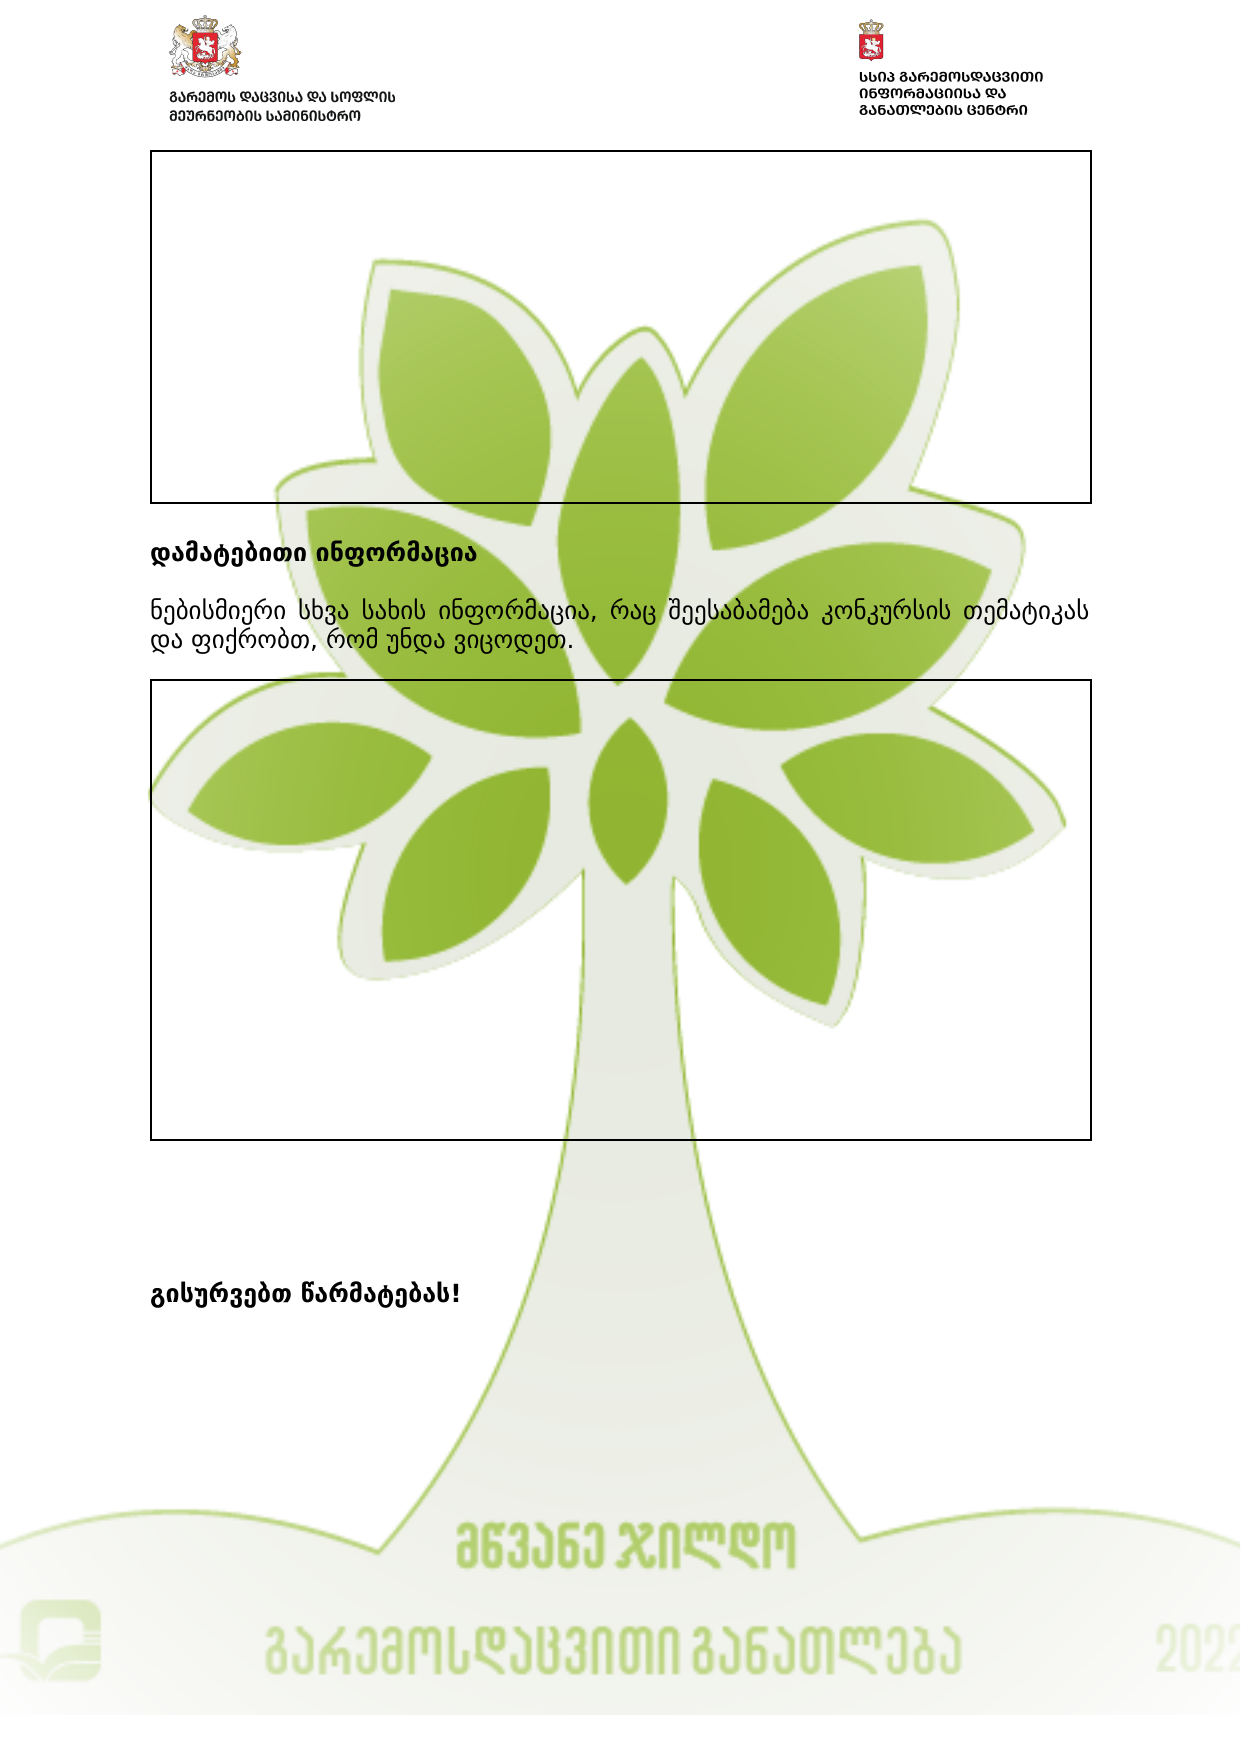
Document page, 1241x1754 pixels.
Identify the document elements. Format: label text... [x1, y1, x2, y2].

text დამატებითი ინფორმაცია [150, 538, 1090, 567]
picture [0, 10, 1241, 1715]
text ნებისმიერი სხვა სახის ინფორმაცია, რაც შეესაბამება კონკურსის თემატიკას და ფიქრობთ, რომ უნდა ვიცოდეთ. [150, 567, 1090, 654]
table_header [152, 681, 1090, 1139]
text გისურვებთ წარმატებას! [150, 1279, 1090, 1308]
table_header [152, 152, 1090, 502]
